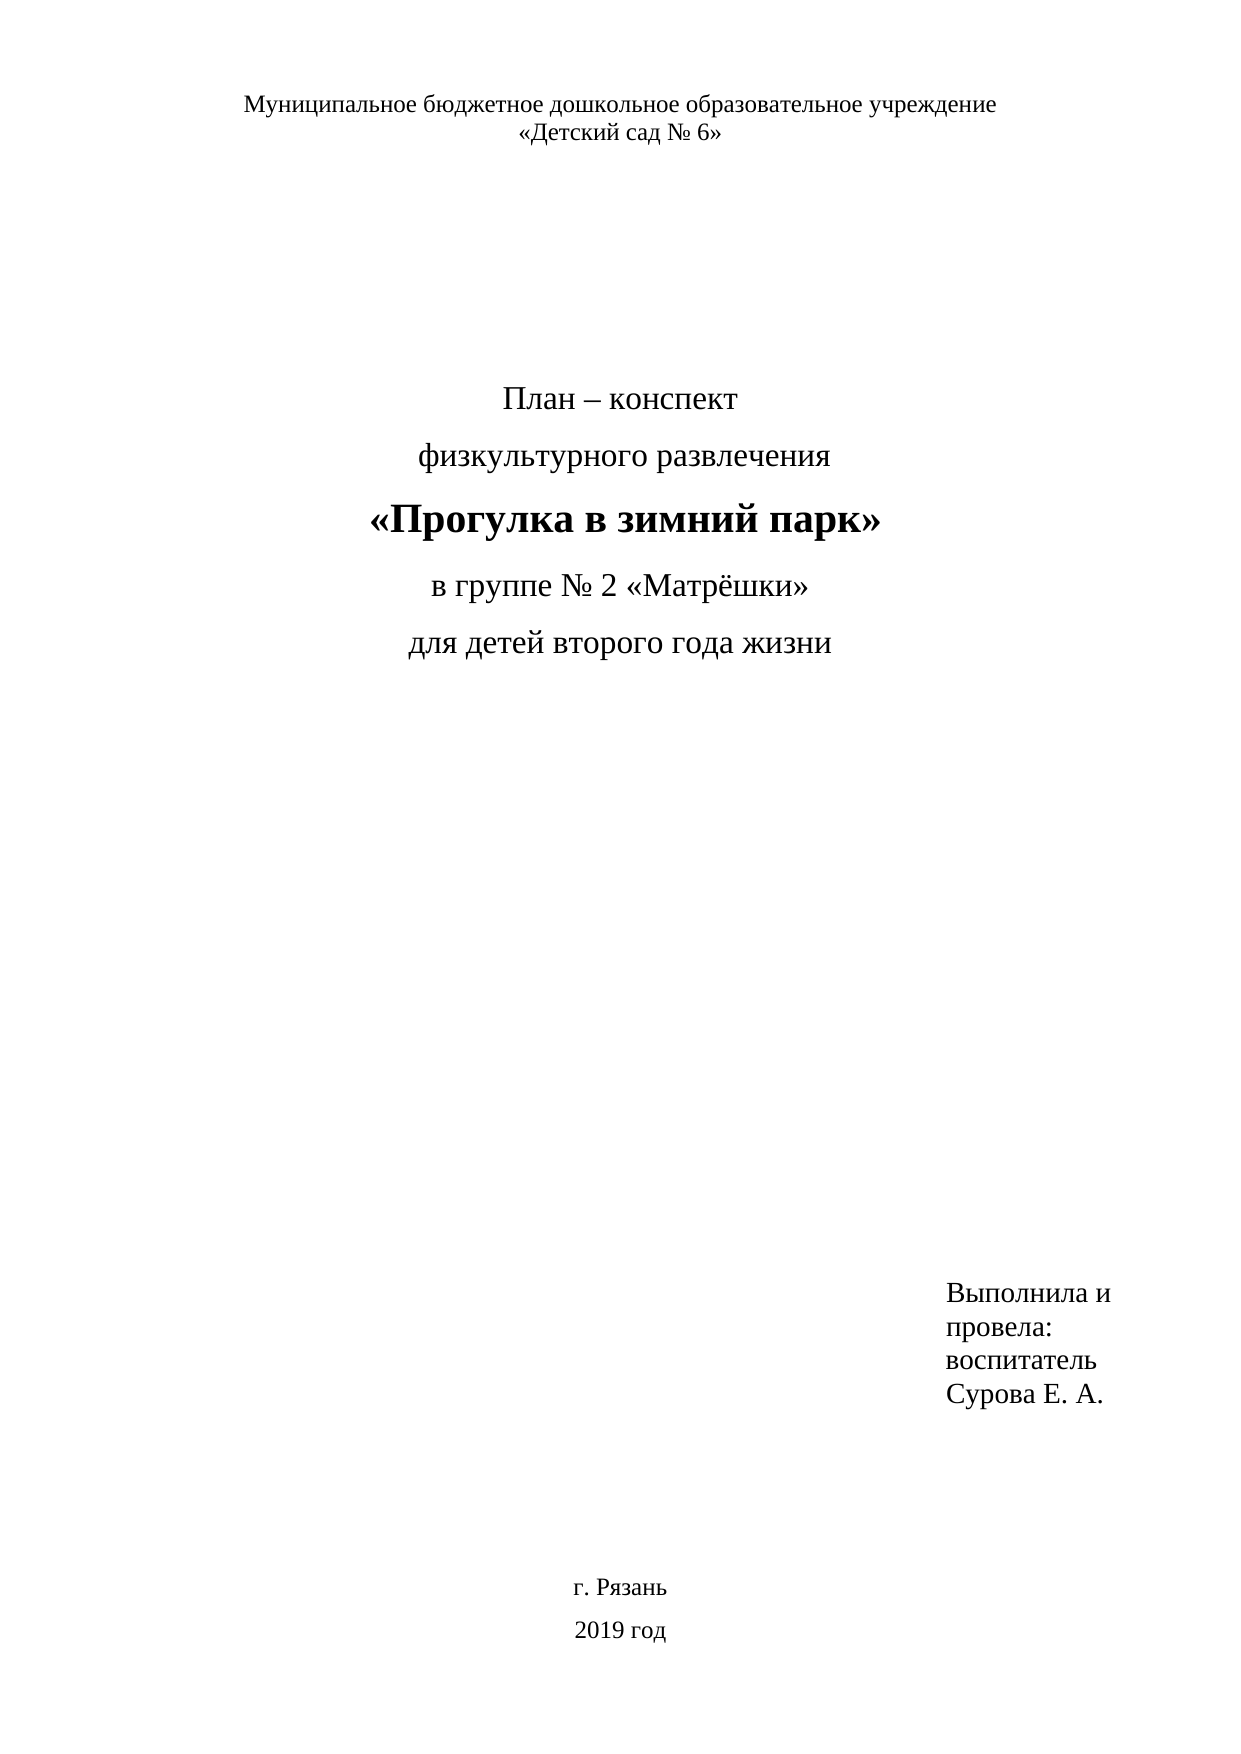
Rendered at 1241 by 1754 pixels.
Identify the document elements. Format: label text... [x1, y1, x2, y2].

text «Детский сад № 6» [89, 117, 1152, 146]
text Муниципальное бюджетное дошкольное образовательное учреждение [89, 89, 1152, 117]
text воспитатель [89, 1342, 1152, 1376]
text «Прогулка в зимний парк» [89, 493, 1152, 541]
text 2019 год [89, 1615, 1152, 1643]
text г. Рязань [89, 1572, 1152, 1600]
text План – конспект [89, 378, 1152, 416]
text провела: [89, 1309, 1152, 1342]
text в группе № 2 «Матрёшки» [89, 565, 1152, 603]
text Выполнила и [89, 1275, 1152, 1309]
text Сурова Е. А. [89, 1376, 1152, 1409]
text физкультурного развлечения [89, 436, 1152, 474]
text для детей второго года жизни [89, 622, 1152, 661]
